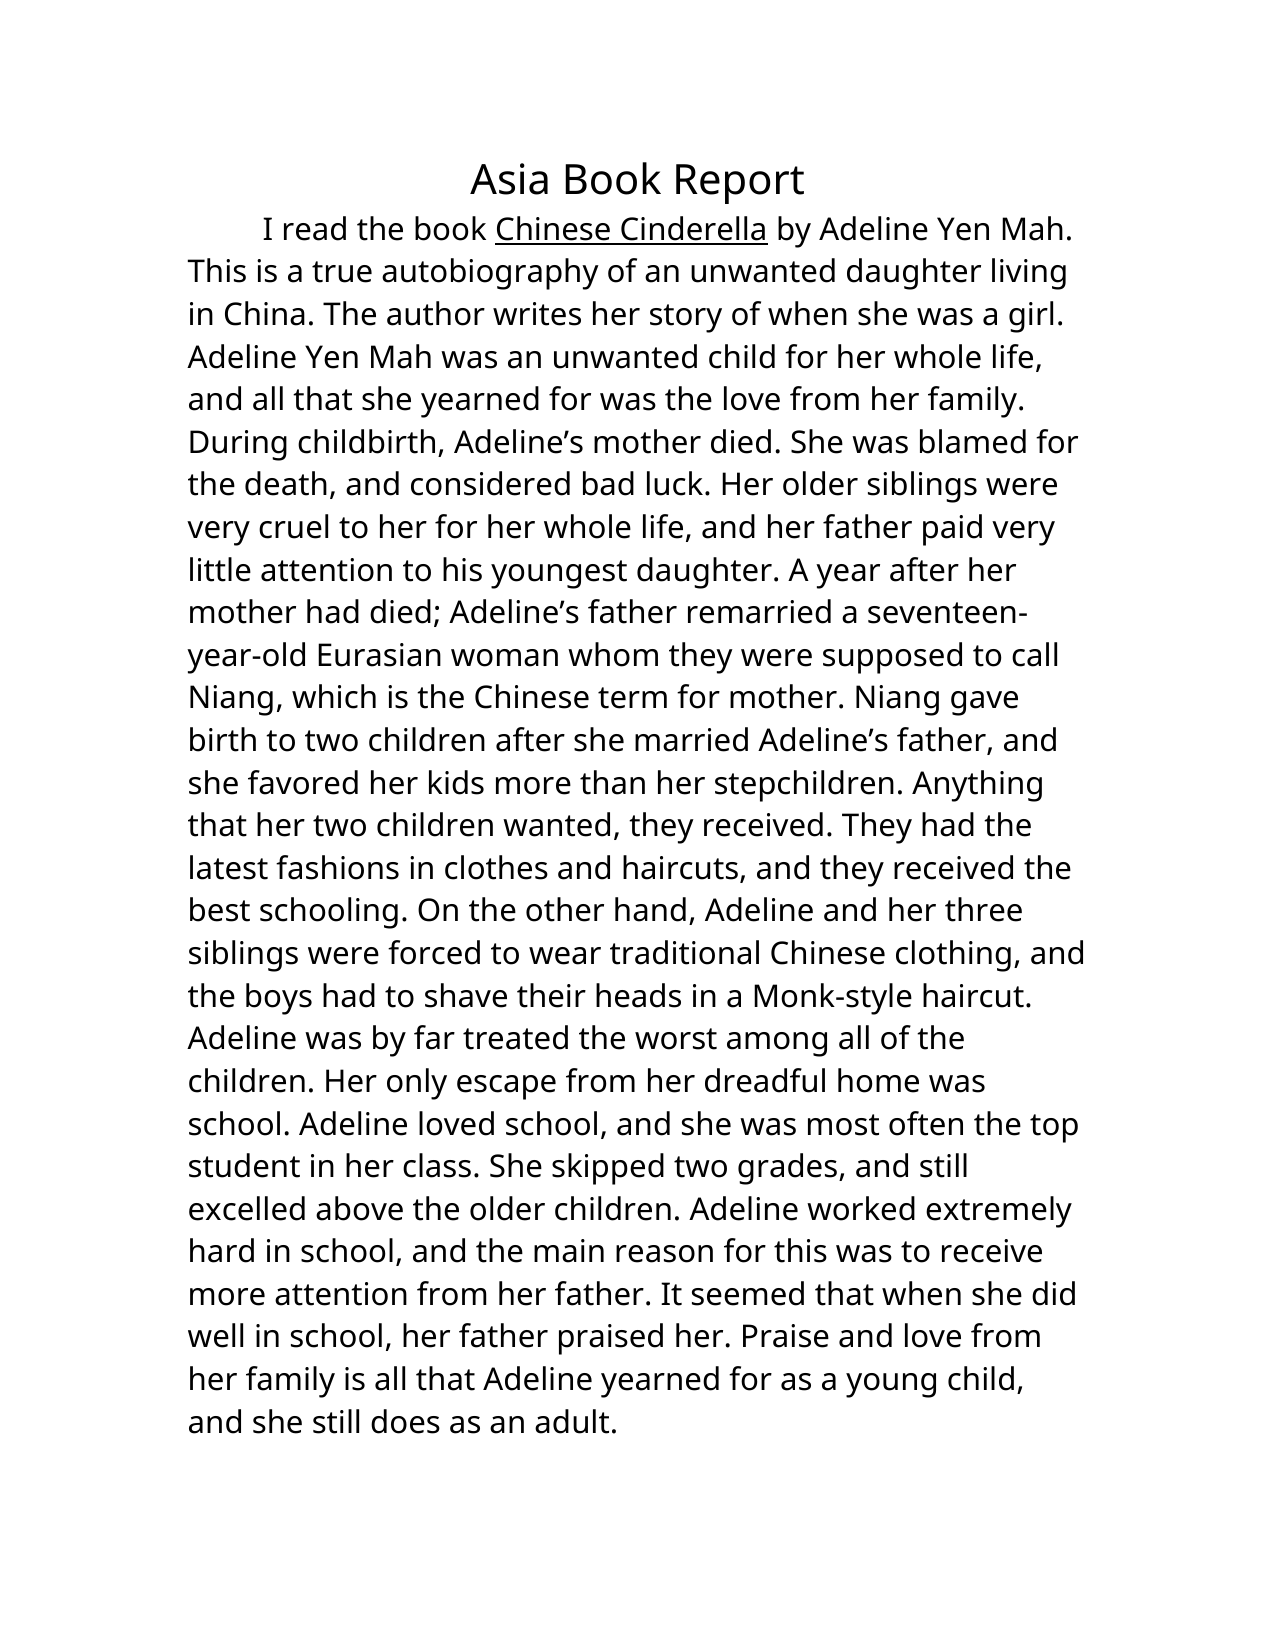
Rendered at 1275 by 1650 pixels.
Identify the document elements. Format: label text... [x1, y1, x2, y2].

text I read the book Chinese Cinderella by Adeline Yen Mah. This is a true autobiography of an unwanted daughter living in China. The author writes her story of when she was a girl. Adeline Yen Mah was an unwanted child for her whole life, and all that she yearned for was the love from her family. During childbirth, Adeline’s mother died. She was blamed for the death, and considered bad luck. Her older siblings were very cruel to her for her whole life, and her father paid very little attention to his youngest daughter. A year after her mother had died; Adeline’s father remarried a seventeen-year-old Eurasian woman whom they were supposed to call Niang, which is the Chinese term for mother. Niang gave birth to two children after she married Adeline’s father, and she favored her kids more than her stepchildren. Anything that her two children wanted, they received. They had the latest fashions in clothes and haircuts, and they received the best schooling. On the other hand, Adeline and her three siblings were forced to wear traditional Chinese clothing, and the boys had to shave their heads in a Monk-style haircut. Adeline was by far treated the worst among all of the children. Her only escape from her dreadful home was school. Adeline loved school, and she was most often the top student in her class. She skipped two grades, and still excelled above the older children. Adeline worked extremely hard in school, and the main reason for this was to receive more attention from her father. It seemed that when she did well in school, her father praised her. Praise and love from her family is all that Adeline yearned for as a young child, and she still does as an adult. [187, 207, 1087, 1442]
text Asia Book Report [187, 150, 1087, 207]
